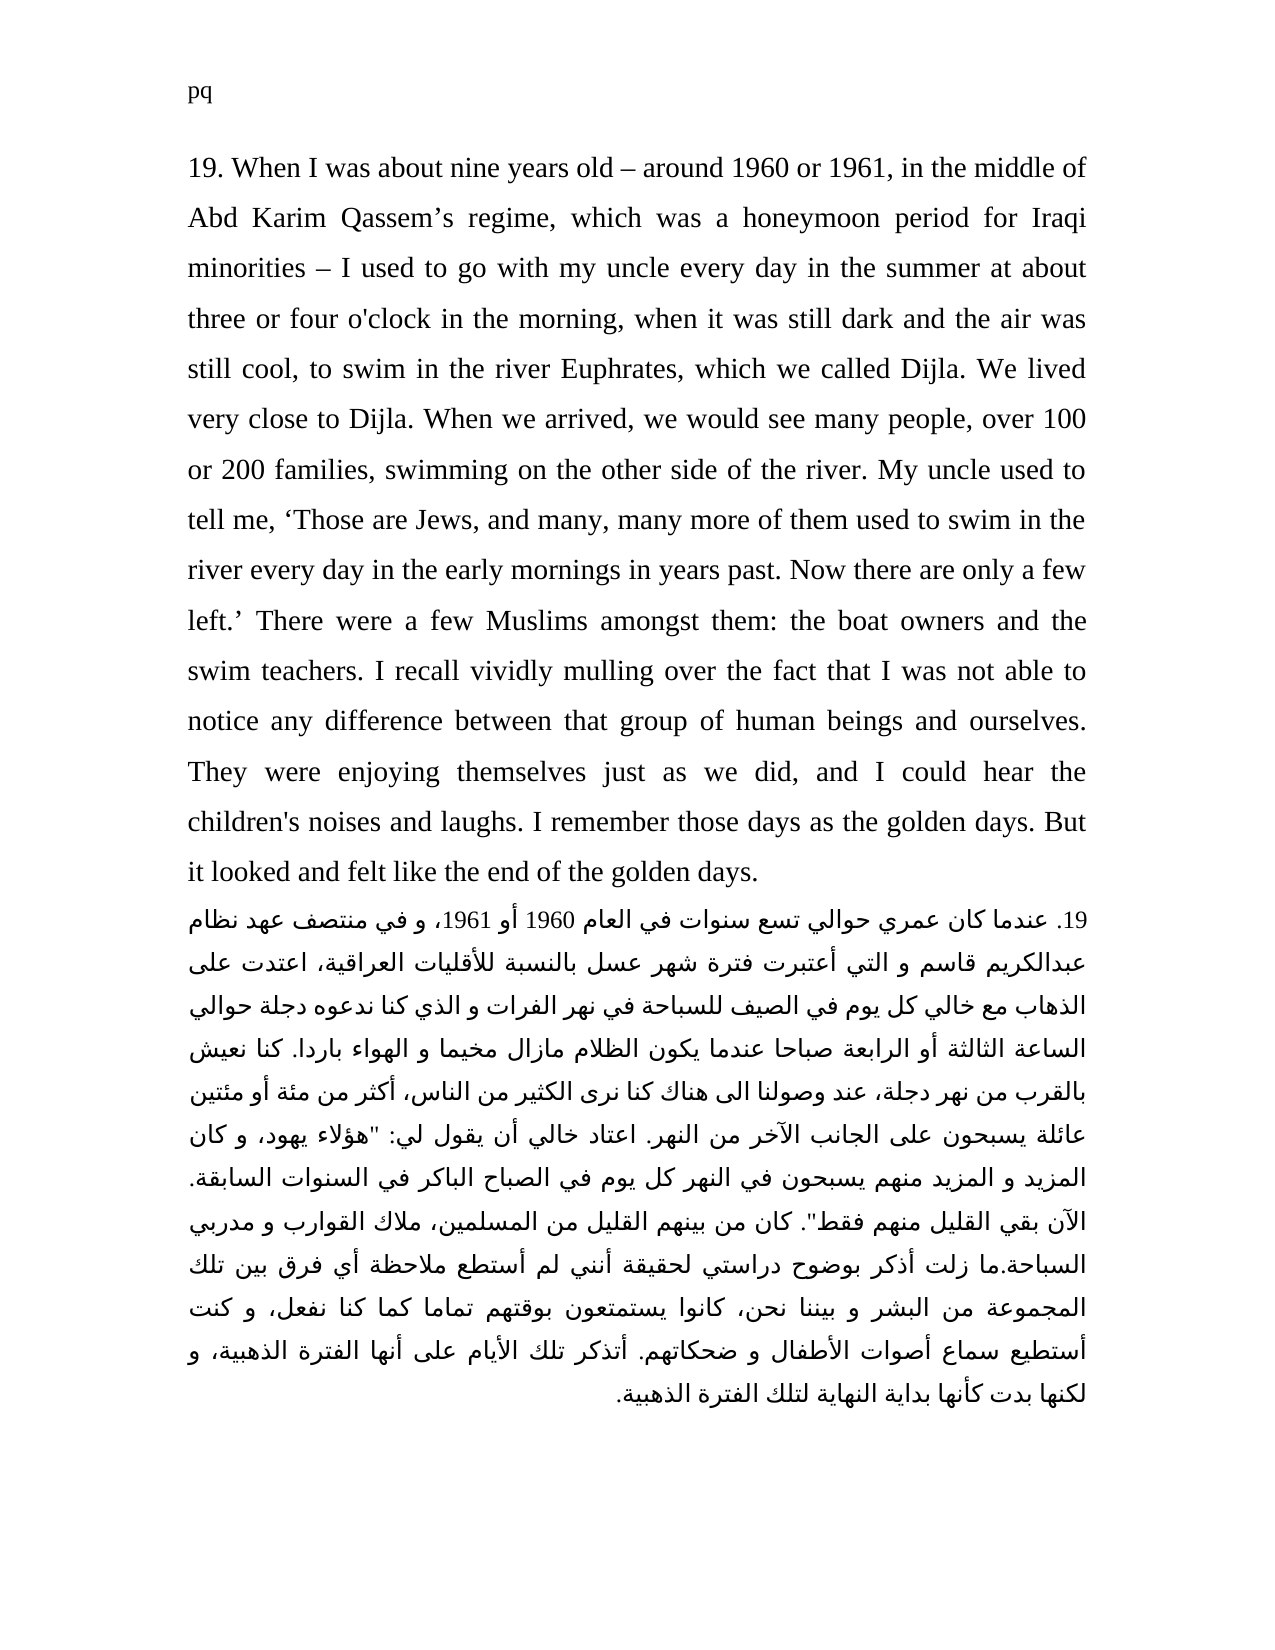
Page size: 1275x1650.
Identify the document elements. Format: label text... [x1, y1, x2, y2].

text 19. عندما كان عمري حوالي تسع سنوات في العام 1960 أو 1961، و في منتصف عهد نظام عبدالكريم قاسم و التي أعتبرت فترة شهر عسل بالنسبة للأقليات العراقية، اعتدت على الذهاب مع خالي كل يوم في الصيف للسباحة في نهر الفرات و الذي كنا ندعوه دجلة حوالي الساعة الثالثة أو الرابعة صباحا عندما يكون الظلام مازال مخيما و الهواء باردا. كنا نعيش بالقرب من نهر دجلة، عند وصولنا الى هناك كنا نرى الكثير من الناس، أكثر من مئة أو مئتين عائلة يسبحون على الجانب الآخر من النهر. اعتاد خالي أن يقول لي: "هؤلاء يهود، و كان المزيد و المزيد منهم يسبحون في النهر كل يوم في الصباح الباكر في السنوات السابقة. الآن بقي القليل منهم فقط". كان من بينهم القليل من المسلمين، ملاك القوارب و مدربي السباحة.ما زلت أذكر بوضوح دراستي لحقيقة أنني لم أستطع ملاحظة أي فرق بين تلك المجموعة من البشر و بيننا نحن، كانوا يستمتعون بوقتهم تماما كما كنا نفعل، و كنت أستطيع سماع أصوات الأطفال و ضحكاتهم. أتذكر تلك الأيام على أنها الفترة الذهبية، و لكنها بدت كأنها بداية النهاية لتلك الفترة الذهبية. [187, 905, 1087, 1408]
text 19. When I was about nine years old – around 1960 or 1961, in the middle of Abd Karim Qassem’s regime, which was a honeymoon period for Iraqi minorities – I used to go with my uncle every day in the summer at about three or four o'clock in the morning, when it was still dark and the air was still cool, to swim in the river Euphrates, which we called Dijla. We lived very close to Dijla. When we arrived, we would see many people, over 100 or 200 families, swimming on the other side of the river. My uncle used to tell me, ‘Those are Jews, and many, many more of them used to swim in the river every day in the early mornings in years past. Now there are only a few left.’ There were a few Muslims amongst them: the boat owners and the swim teachers. I recall vividly mulling over the fact that I was not able to notice any difference between that group of human beings and ourselves. They were enjoying themselves just as we did, and I could hear the children's noises and laughs. I remember those days as the golden days. But it looked and felt like the end of the golden days. [187, 150, 1087, 888]
